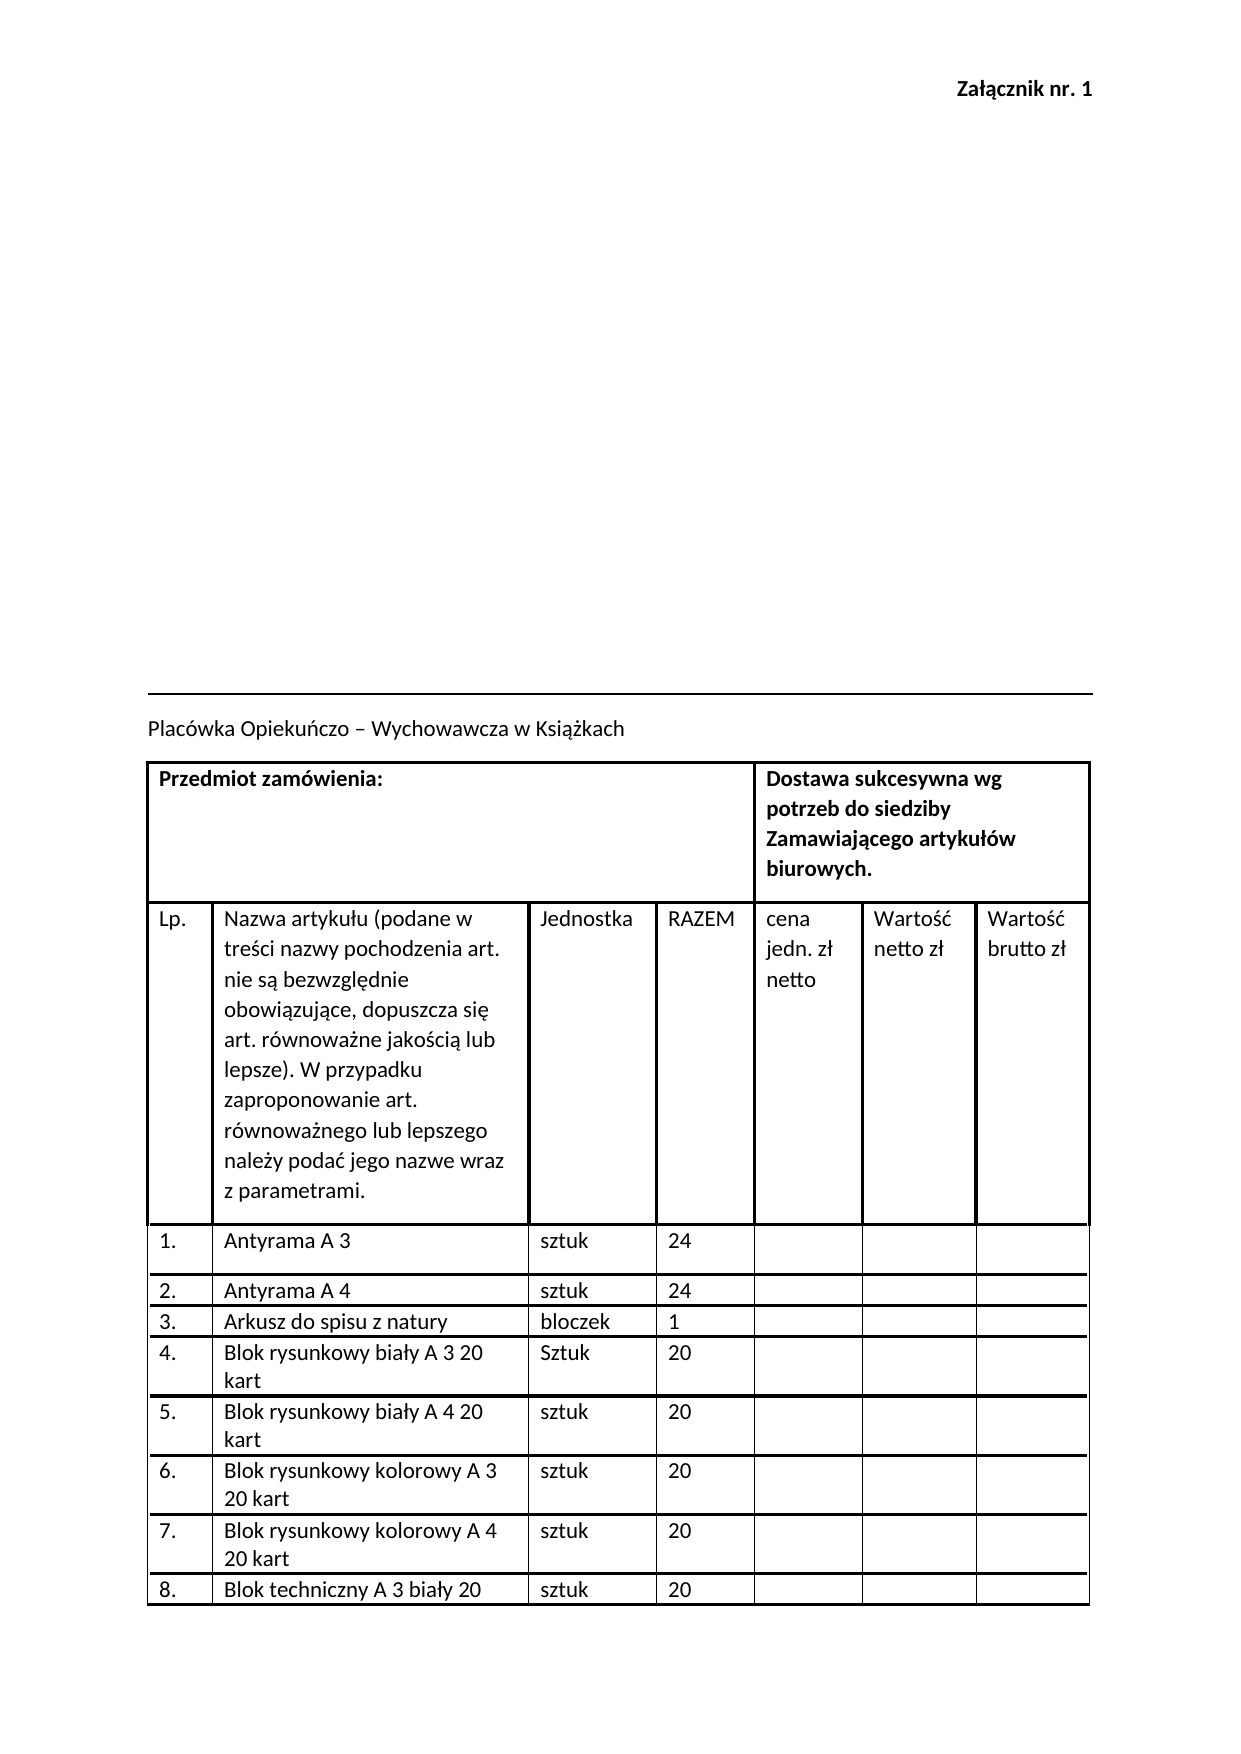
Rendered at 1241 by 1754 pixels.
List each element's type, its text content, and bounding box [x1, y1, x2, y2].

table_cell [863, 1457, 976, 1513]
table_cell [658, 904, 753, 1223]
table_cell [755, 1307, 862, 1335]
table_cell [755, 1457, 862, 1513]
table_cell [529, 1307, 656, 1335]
text Placówka Opiekuńczo – Wychowawcza w Książkach [148, 714, 1093, 742]
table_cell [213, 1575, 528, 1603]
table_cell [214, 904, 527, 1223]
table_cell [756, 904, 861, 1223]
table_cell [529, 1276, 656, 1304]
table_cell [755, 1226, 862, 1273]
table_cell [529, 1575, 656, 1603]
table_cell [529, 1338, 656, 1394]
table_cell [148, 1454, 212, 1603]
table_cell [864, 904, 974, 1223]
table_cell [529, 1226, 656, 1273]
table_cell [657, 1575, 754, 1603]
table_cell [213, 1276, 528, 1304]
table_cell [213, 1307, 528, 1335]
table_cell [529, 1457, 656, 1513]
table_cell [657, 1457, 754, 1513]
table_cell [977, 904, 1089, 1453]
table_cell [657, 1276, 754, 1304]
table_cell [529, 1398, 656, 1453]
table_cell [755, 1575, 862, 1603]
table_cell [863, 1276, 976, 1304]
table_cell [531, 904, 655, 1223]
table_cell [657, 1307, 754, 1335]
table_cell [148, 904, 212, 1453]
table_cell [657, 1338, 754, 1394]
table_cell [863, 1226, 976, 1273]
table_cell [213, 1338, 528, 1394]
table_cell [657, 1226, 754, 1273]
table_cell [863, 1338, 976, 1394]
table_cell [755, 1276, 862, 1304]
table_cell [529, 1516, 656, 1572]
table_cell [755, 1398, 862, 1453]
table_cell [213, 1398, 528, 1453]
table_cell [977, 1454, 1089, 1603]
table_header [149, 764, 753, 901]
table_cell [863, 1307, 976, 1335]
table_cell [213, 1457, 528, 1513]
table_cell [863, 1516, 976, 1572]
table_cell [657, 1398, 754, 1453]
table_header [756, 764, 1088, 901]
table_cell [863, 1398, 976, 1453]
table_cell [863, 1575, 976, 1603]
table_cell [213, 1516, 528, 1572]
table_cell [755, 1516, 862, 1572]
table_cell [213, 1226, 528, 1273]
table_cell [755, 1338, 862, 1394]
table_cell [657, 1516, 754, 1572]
